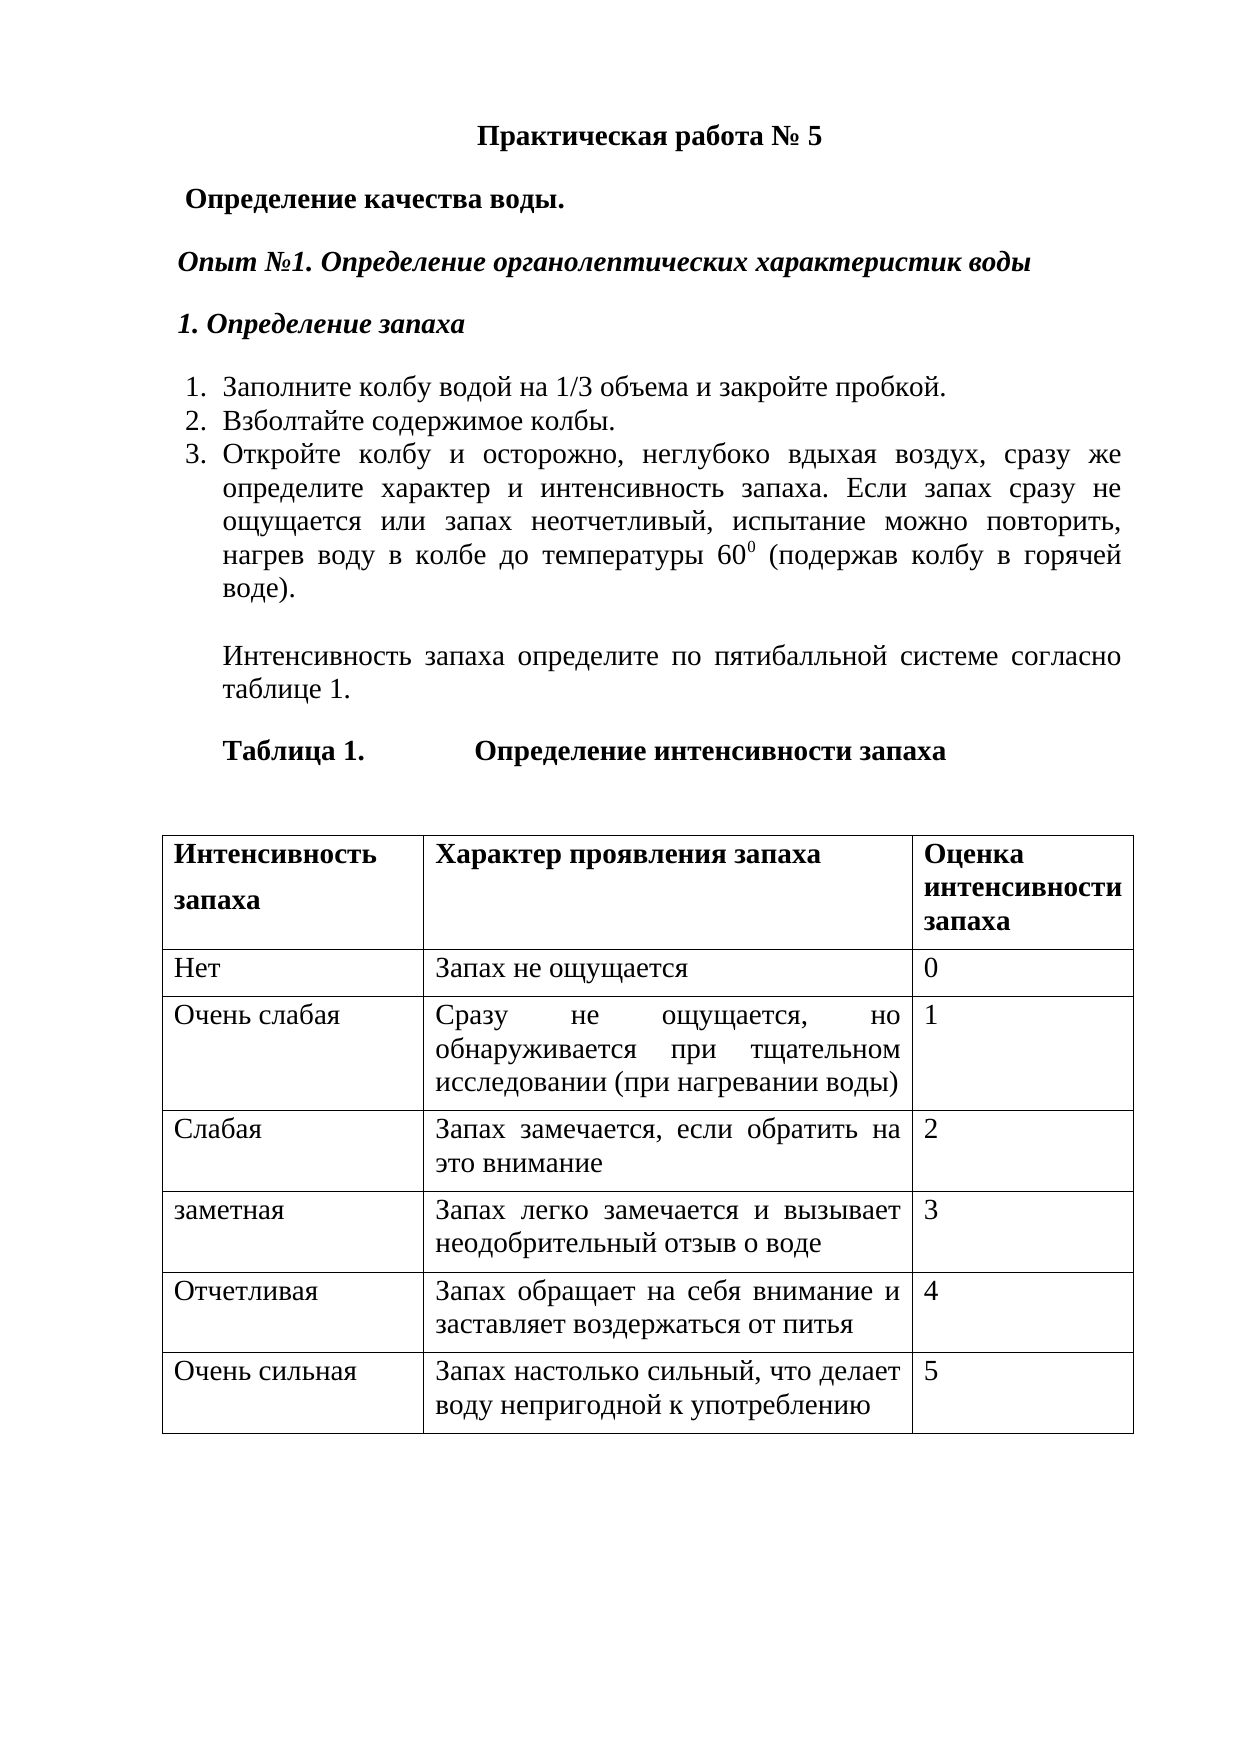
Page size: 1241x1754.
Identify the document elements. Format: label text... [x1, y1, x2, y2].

table_cell Очень сильная [163, 1353, 423, 1433]
text Определение качества воды. [177, 181, 1122, 214]
table_cell Запах замечается, если обратить на это внимание [424, 1111, 912, 1191]
table_header Оценка интенсивности запаха [913, 836, 1133, 949]
list Откройте колбу и осторожно, неглубоко вдыхая воздух, сразу же определите характер и интенсивность запаха. Если запах сразу не ощущается или запах неотчетливый, испытание можно повторить, нагрев воду в колбе до температуры 600 (подержав колбу в горячей воде). [185, 436, 1122, 604]
text Интенсивность запаха определите по пятибалльной системе согласно таблице 1. [222, 638, 1122, 705]
table_cell 4 [913, 1273, 1133, 1352]
table_cell 1 [913, 997, 1133, 1110]
table_cell Запах не ощущается [424, 950, 912, 996]
table_cell 0 [913, 950, 1133, 996]
table_cell Отчетливая [163, 1273, 423, 1352]
table_cell 5 [913, 1353, 1133, 1433]
table_cell Запах легко замечается и вызывает неодобрительный отзыв о воде [424, 1192, 912, 1272]
table_cell Запах настолько сильный, что делает воду непригодной к употреблению [424, 1353, 912, 1433]
table_cell Нет [163, 950, 423, 996]
table_cell Очень слабая [163, 997, 423, 1110]
table_cell заметная [163, 1192, 423, 1272]
table_cell Слабая [163, 1111, 423, 1191]
list Заполните колбу водой на 1/3 объема и закройте пробкой. [185, 369, 1122, 403]
table_cell Сразу не ощущается, но обнаруживается при тщательном исследовании (при нагревании воды) [424, 997, 912, 1110]
table_header Характер проявления запаха [424, 836, 912, 949]
text 1. Определение запаха [177, 307, 1122, 340]
text Практическая работа № 5 [177, 118, 1122, 152]
table_header Интенсивность запаха [163, 836, 423, 949]
table_cell 2 [913, 1111, 1133, 1191]
table_cell 3 [913, 1192, 1133, 1272]
list Взболтайте содержимое колбы. [185, 403, 1122, 436]
text Опыт №1. Определение органолептических характеристик воды [177, 244, 1122, 277]
text Таблица 1. Определение интенсивности запаха [222, 733, 1122, 766]
table_cell Запах обращает на себя внимание и заставляет воздержаться от питья [424, 1273, 912, 1352]
